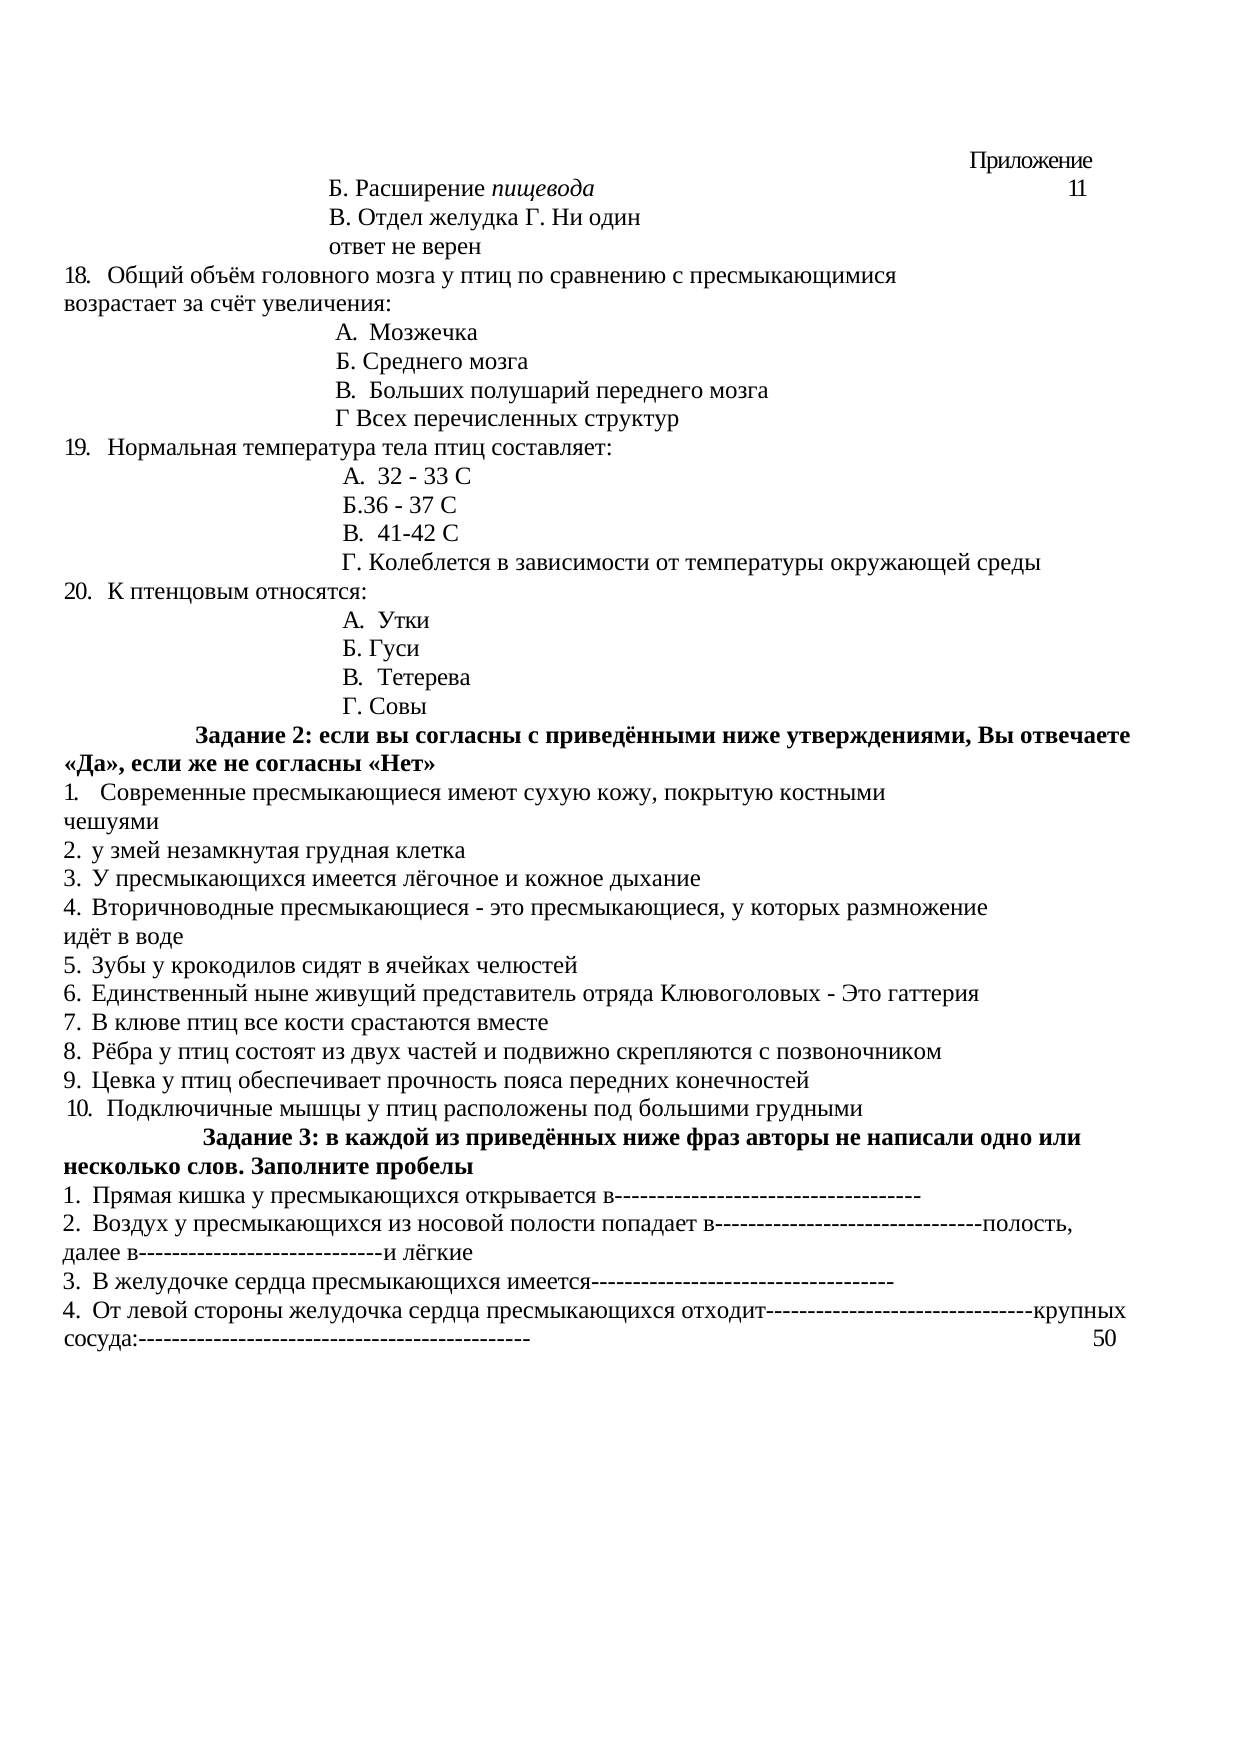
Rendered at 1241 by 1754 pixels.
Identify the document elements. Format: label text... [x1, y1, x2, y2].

text B. 41-42 С [342, 518, 1149, 547]
list Рёбра у птиц состоят из двух частей и подвижно скрепляются с позвоночником [63, 1036, 1149, 1065]
list Единственный ныне живущий представитель отряда Клювоголовых - Это гаттерия [63, 978, 1083, 1007]
list Цевка у птиц обеспечивает прочность пояса передних конечностей [63, 1065, 1149, 1093]
list Воздух у пресмыкающихся из носовой полости попадает в полость, [62, 1208, 1149, 1237]
text далее в и лёгкие [62, 1237, 1149, 1266]
text 18. Общий объём головного мозга у птиц по сравнению с пресмыкающимися возрастает за счёт увеличения: [63, 260, 1083, 317]
text Приложение Б. Расширение пищевода 11 [328, 145, 1149, 202]
list В клюве птиц все кости срастаются вместе [63, 1007, 1149, 1036]
text 20. К птенцовым относятся: [63, 576, 1149, 605]
text 10. Подключичные мышцы у птиц расположены под большими грудными [66, 1093, 1149, 1122]
list У пресмыкающихся имеется лёгочное и кожное дыхание [63, 863, 1149, 892]
list Зубы у крокодилов сидят в ячейках челюстей [63, 950, 1149, 978]
text B. Больших полушарий переднего мозга Г Всех перечисленных структур [335, 375, 885, 432]
list у змей незамкнутая грудная клетка [63, 835, 1149, 863]
text Задание 2: если вы согласны с приведёнными ниже утверждениями, Вы отвечаете «Да», если же не согласны «Нет» [64, 720, 1149, 777]
text Задание 3: в каждой из приведённых ниже фраз авторы не написали одно или несколько слов. Заполните пробелы [63, 1122, 1149, 1180]
text В. Отдел желудка Г. Ни один ответ не верен [328, 202, 687, 260]
text Б. Среднего мозга [336, 346, 1149, 375]
text Г. Колеблется в зависимости от температуры окружающей среды [64, 547, 1149, 576]
list В желудочке сердца пресмыкающихся имеется [62, 1266, 1149, 1295]
text сосуда: 50 [63, 1323, 1149, 1352]
text A. Утки Б. Гуси [342, 605, 489, 662]
list От левой стороны желудочка сердца пресмыкающихся отходит крупных [62, 1295, 1149, 1323]
text A. Мозжечка [335, 317, 1149, 346]
text A. 32 - 33 С Б.36 - 37 С [342, 461, 555, 518]
list Прямая кишка у пресмыкающихся открывается в [62, 1180, 1149, 1208]
list Вторичноводные пресмыкающиеся - это пресмыкающиеся, у которых размножение идёт в воде [63, 892, 1017, 950]
text B. Тетерева Г. Совы [342, 662, 489, 720]
text 19. Нормальная температура тела птиц составляет: [63, 432, 1149, 461]
text 1. Современные пресмыкающиеся имеют сухую кожу, покрытую костными чешуями [63, 777, 1083, 835]
